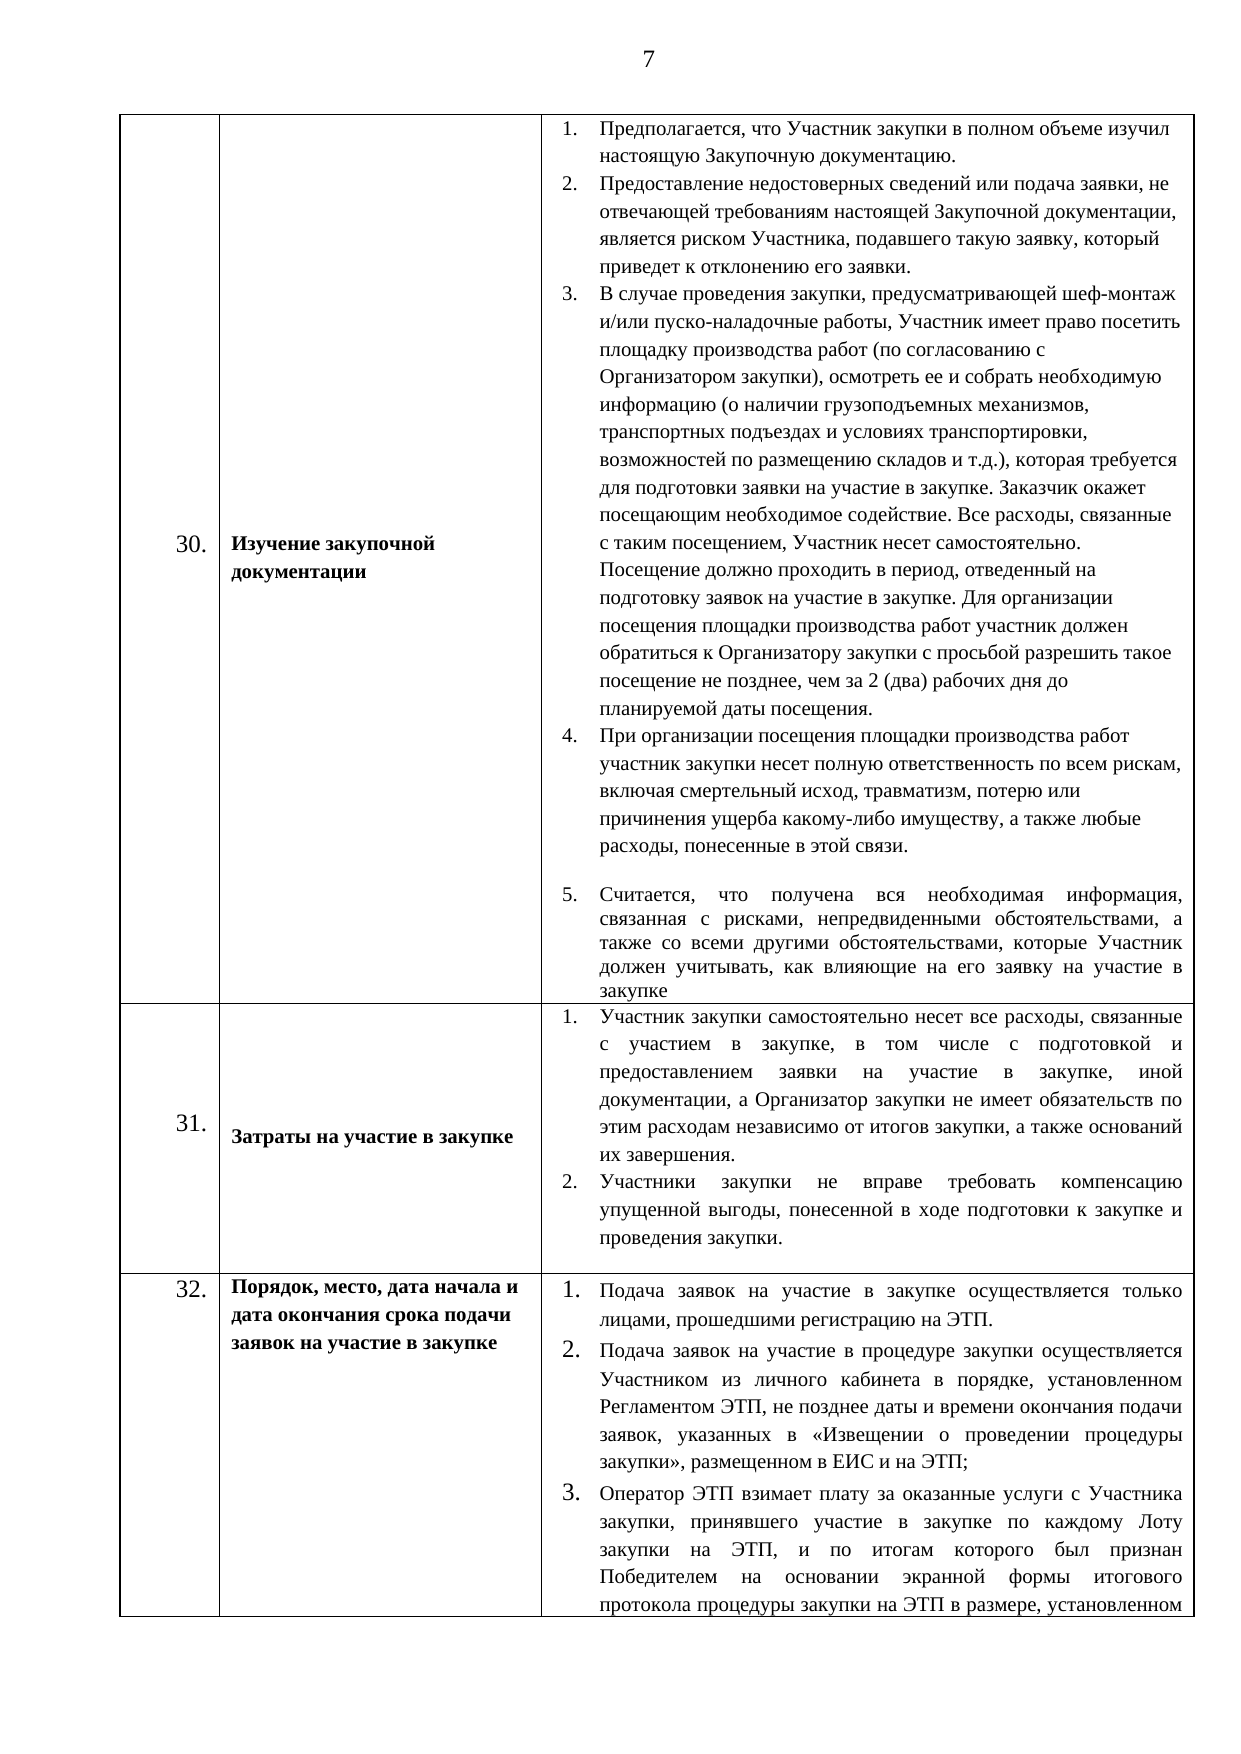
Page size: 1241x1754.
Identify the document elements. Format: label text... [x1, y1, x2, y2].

table_cell Затраты на участие в закупке [220, 1004, 541, 1273]
table_cell Изучение закупочной документации [220, 115, 541, 1003]
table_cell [220, 1274, 541, 1616]
table_cell Участник закупки самостоятельно несет все расходы, связанные с участием в закупке, в том числе с подготовкой и предоставлением заявки на участие в закупке, иной документации, а Организатор закупки не имеет обязательств по этим расходам независимо от итогов закупки, а также оснований их завершения. Участники закупки не вправе требовать компенсацию упущенной выгоды, понесенной в ходе подготовки к закупке и проведения закупки. [542, 1004, 1193, 1273]
table_cell [121, 115, 219, 1003]
table_cell Предполагается, что Участник закупки в полном объеме изучил настоящую Закупочную документацию. Предоставление недостоверных сведений или подача заявки, не отвечающей требованиям настоящей Закупочной документации, является риском Участника, подавшего такую заявку, который приведет к отклонению его заявки. В случае проведения закупки, предусматривающей шеф-монтаж и/или пуско-наладочные работы, Участник имеет право посетить площадку производства работ (по согласованию с Организатором закупки), осмотреть ее и собрать необходимую информацию (о наличии грузоподъемных механизмов, транспортных подъездах и условиях транспортировки, возможностей по размещению складов и т.д.), которая требуется для подготовки заявки на участие в закупке. Заказчик окажет посещающим необходимое содействие. Все расходы, связанные с таким посещением, Участник несет самостоятельно. Посещение должно проходить в период, отведенный на подготовку заявок на участие в закупке. Для организации посещения площадки производства работ участник должен обратиться к Организатору закупки с просьбой разрешить такое посещение не позднее, чем за 2 (два) рабочих дня до планируемой даты посещения. При организации посещения площадки производства работ участник закупки несет полную ответственность по всем рискам, включая смертельный исход, травматизм, потерю или причинения ущерба какому-либо имуществу, а также любые расходы, понесенные в этой связи. Считается, что получена вся необходимая информация, связанная с рисками, непредвиденными обстоятельствами, а также со всеми другими обстоятельствами, которые Участник должен учитывать, как влияющие на его заявку на участие в закупке [542, 115, 1193, 1003]
table_cell [121, 1004, 219, 1273]
table_cell [121, 1274, 219, 1616]
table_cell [542, 1274, 1193, 1616]
